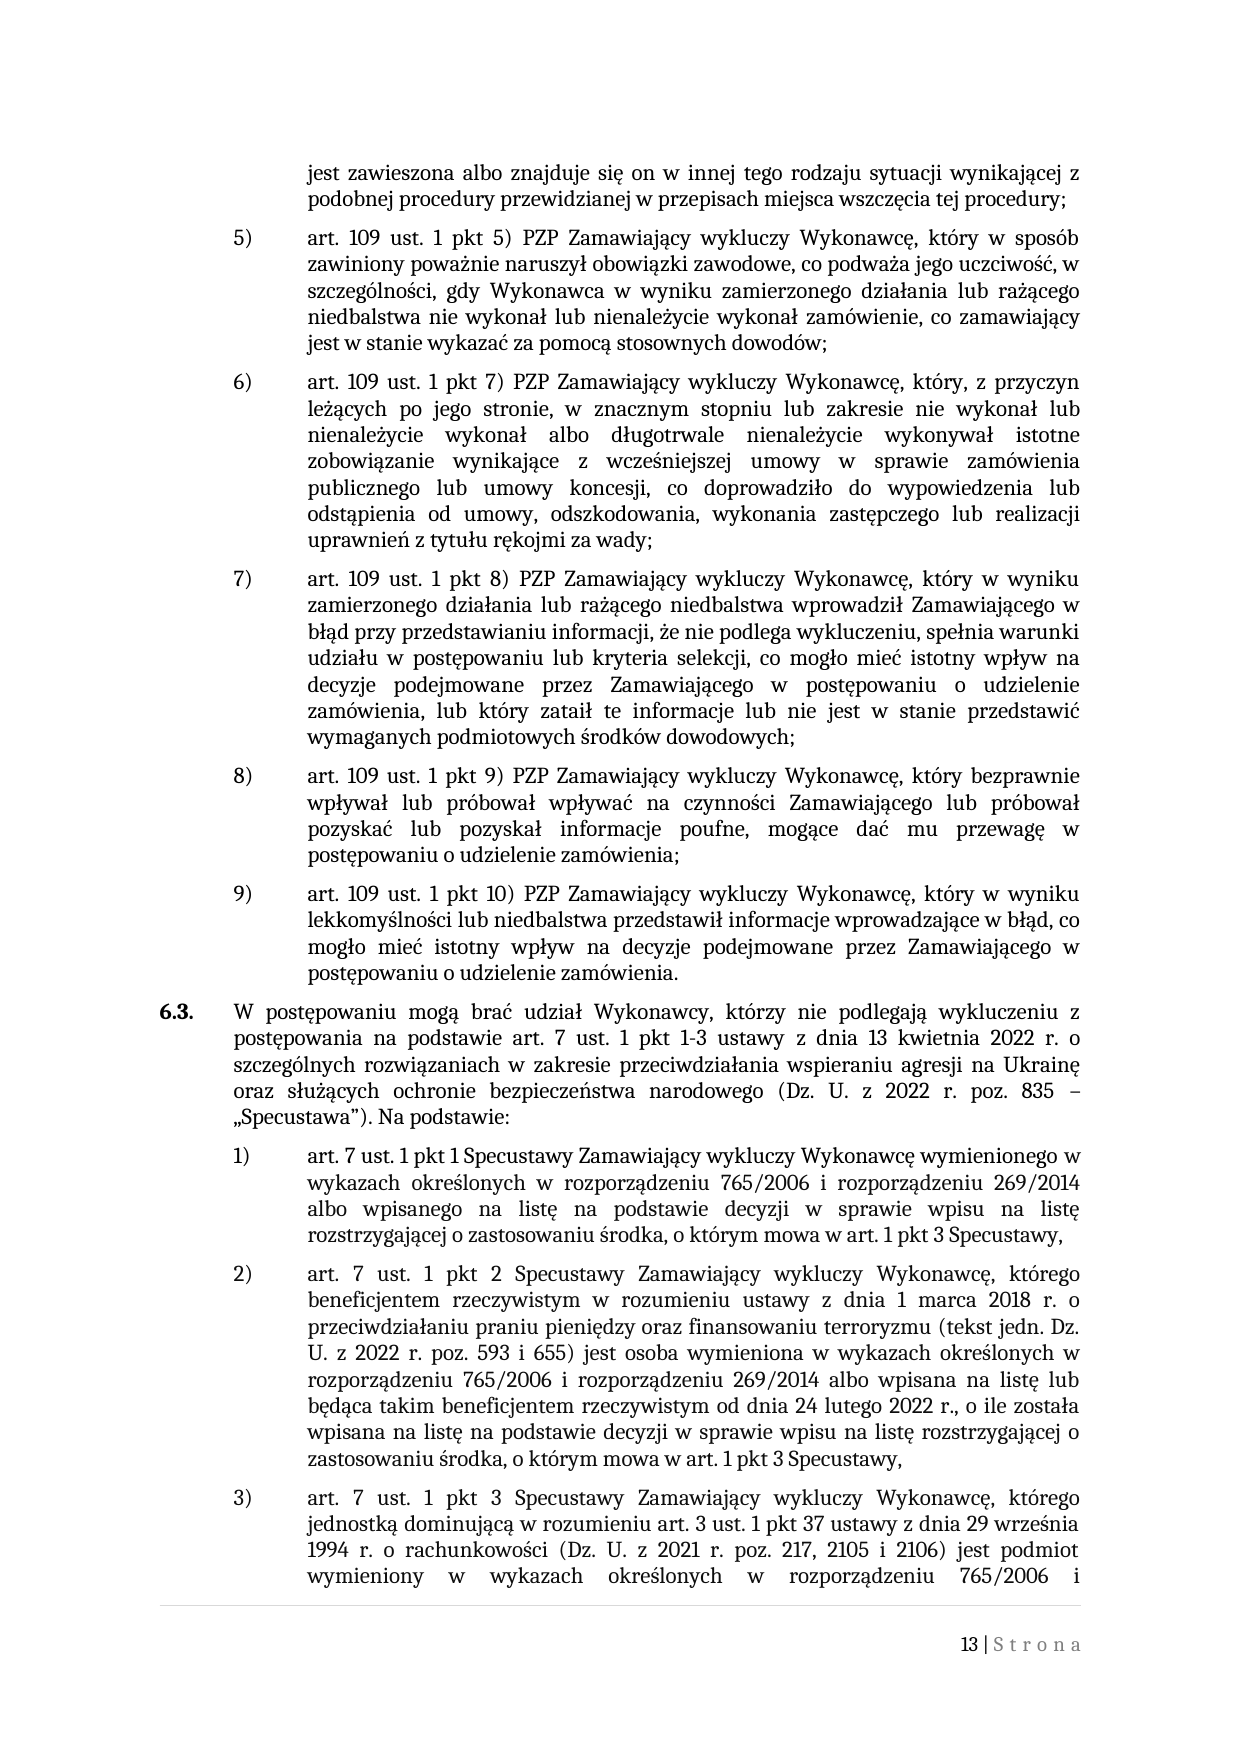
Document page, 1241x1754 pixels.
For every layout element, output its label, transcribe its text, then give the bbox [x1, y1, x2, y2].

text 9) art. 109 ust. 1 pkt 10) PZP Zamawiający wykluczy Wykonawcę, który w wyniku lekkomyślności lub niedbalstwa przedstawił informacje wprowadzające w błąd, co mogło mieć istotny wpływ na decyzje podejmowane przez Zamawiającego w postępowaniu o udzielenie zamówienia. [233, 881, 1081, 986]
text 8) art. 109 ust. 1 pkt 9) PZP Zamawiający wykluczy Wykonawcę, który bezprawnie wpływał lub próbował wpływać na czynności Zamawiającego lub próbował pozyskać lub pozyskał informacje poufne, mogące dać mu przewagę w postępowaniu o udzielenie zamówienia; [233, 763, 1081, 868]
text 6.3. W postępowaniu mogą brać udział Wykonawcy, którzy nie podlegają wykluczeniu z postępowania na podstawie art. 7 ust. 1 pkt 1-3 ustawy z dnia 13 kwietnia 2022 r. o szczególnych rozwiązaniach w zakresie przeciwdziałania wspieraniu agresji na Ukrainę oraz służących ochronie bezpieczeństwa narodowego (Dz. U. z 2022 r. poz. 835 – „Specustawa”). Na podstawie: [159, 999, 1081, 1131]
text 7) art. 109 ust. 1 pkt 8) PZP Zamawiający wykluczy Wykonawcę, który w wyniku zamierzonego działania lub rażącego niedbalstwa wprowadził Zamawiającego w błąd przy przedstawianiu informacji, że nie podlega wykluczeniu, spełnia warunki udziału w postępowaniu lub kryteria selekcji, co mogło mieć istotny wpływ na decyzje podejmowane przez Zamawiającego w postępowaniu o udzielenie zamówienia, lub który zataił te informacje lub nie jest w stanie przedstawić wymaganych podmiotowych środków dowodowych; [233, 566, 1081, 750]
text 1) art. 7 ust. 1 pkt 1 Specustawy Zamawiający wykluczy Wykonawcę wymienionego w wykazach określonych w rozporządzeniu 765/2006 i rozporządzeniu 269/2014 albo wpisanego na listę na podstawie decyzji w sprawie wpisu na listę rozstrzygającej o zastosowaniu środka, o którym mowa w art. 1 pkt 3 Specustawy, [233, 1143, 1081, 1248]
text 2) art. 7 ust. 1 pkt 2 Specustawy Zamawiający wykluczy Wykonawcę, którego beneficjentem rzeczywistym w rozumieniu ustawy z dnia 1 marca 2018 r. o przeciwdziałaniu praniu pieniędzy oraz finansowaniu terroryzmu (tekst jedn. Dz. U. z 2022 r. poz. 593 i 655) jest osoba wymieniona w wykazach określonych w rozporządzeniu 765/2006 i rozporządzeniu 269/2014 albo wpisana na listę lub będąca takim beneficjentem rzeczywistym od dnia 24 lutego 2022 r., o ile została wpisana na listę na podstawie decyzji w sprawie wpisu na listę rozstrzygającej o zastosowaniu środka, o którym mowa w art. 1 pkt 3 Specustawy, [233, 1261, 1081, 1472]
text 5) art. 109 ust. 1 pkt 5) PZP Zamawiający wykluczy Wykonawcę, który w sposób zawiniony poważnie naruszył obowiązki zawodowe, co podważa jego uczciwość, w szczególności, gdy Wykonawca w wyniku zamierzonego działania lub rażącego niedbalstwa nie wykonał lub nienależycie wykonał zamówienie, co zamawiający jest w stanie wykazać za pomocą stosownych dowodów; [233, 225, 1081, 356]
text 6) art. 109 ust. 1 pkt 7) PZP Zamawiający wykluczy Wykonawcę, który, z przyczyn leżących po jego stronie, w znacznym stopniu lub zakresie nie wykonał lub nienależycie wykonał albo długotrwale nienależycie wykonywał istotne zobowiązanie wynikające z wcześniejszej umowy w sprawie zamówienia publicznego lub umowy koncesji, co doprowadziło do wypowiedzenia lub odstąpienia od umowy, odszkodowania, wykonania zastępczego lub realizacji uprawnień z tytułu rękojmi za wady; [233, 369, 1081, 553]
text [233, 159, 1081, 212]
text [233, 1484, 1081, 1590]
